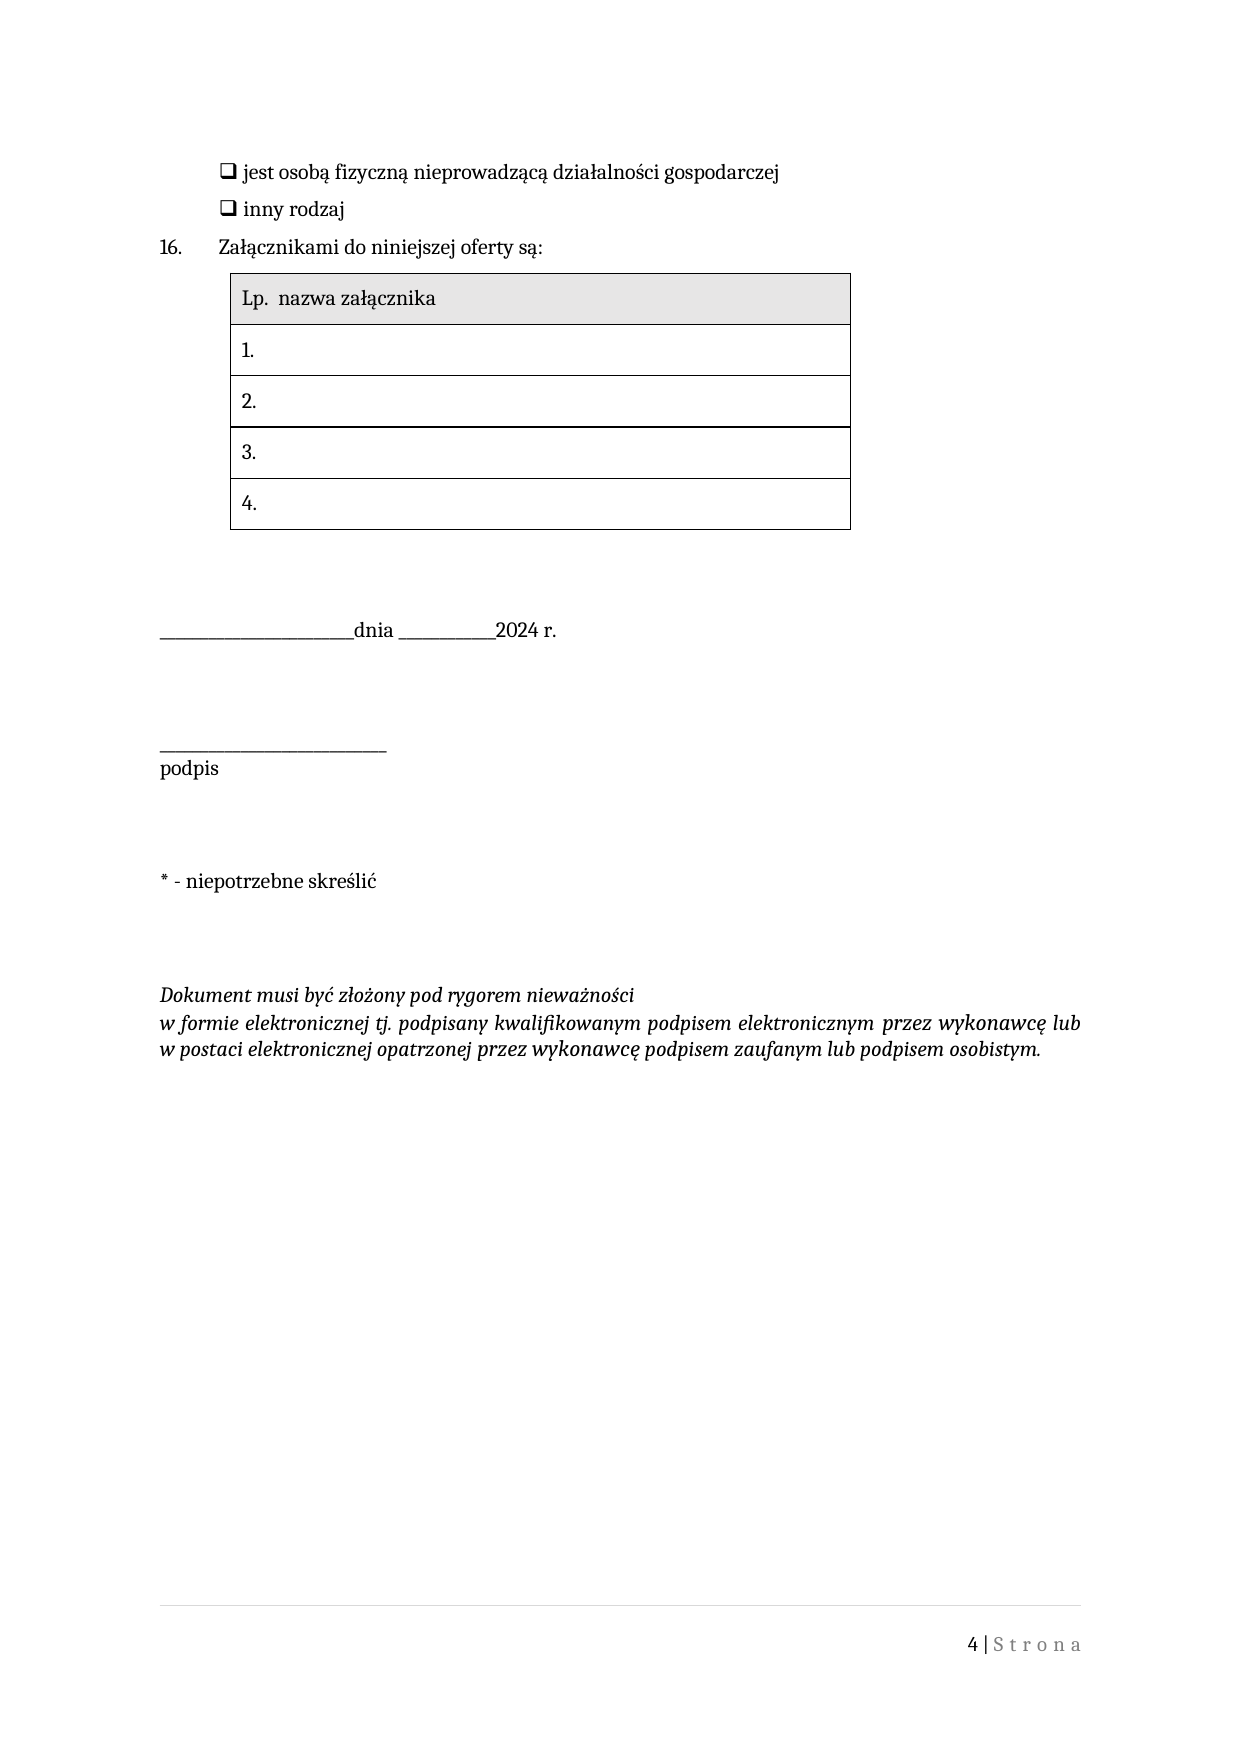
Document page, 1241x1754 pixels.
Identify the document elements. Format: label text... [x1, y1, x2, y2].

text * - niepotrzebne skreślić [159, 869, 1081, 894]
list Załącznikami do niniejszej oferty są: [159, 235, 1081, 260]
table_cell 1. [231, 325, 850, 375]
text Dokument musi być złożony pod rygorem nieważności w formie elektronicznej tj. podpisany kwalifikowanym podpisem elektronicznym przez wykonawcę lub w postaci elektronicznej opatrzonej przez wykonawcę podpisem zaufanym lub podpisem osobistym. [159, 982, 1081, 1062]
table_cell 3. [231, 428, 850, 478]
text ________________________dnia ____________2024 r. [159, 618, 1081, 643]
text ____________________________ podpis [159, 731, 1081, 781]
table_header Lp. nazwa załącznika [231, 274, 850, 324]
list jest osobą fizyczną nieprowadzącą działalności gospodarczej [218, 159, 1081, 185]
list inny rodzaj [218, 197, 1081, 222]
table_cell 4. [231, 479, 850, 529]
table_cell 2. [231, 376, 850, 426]
